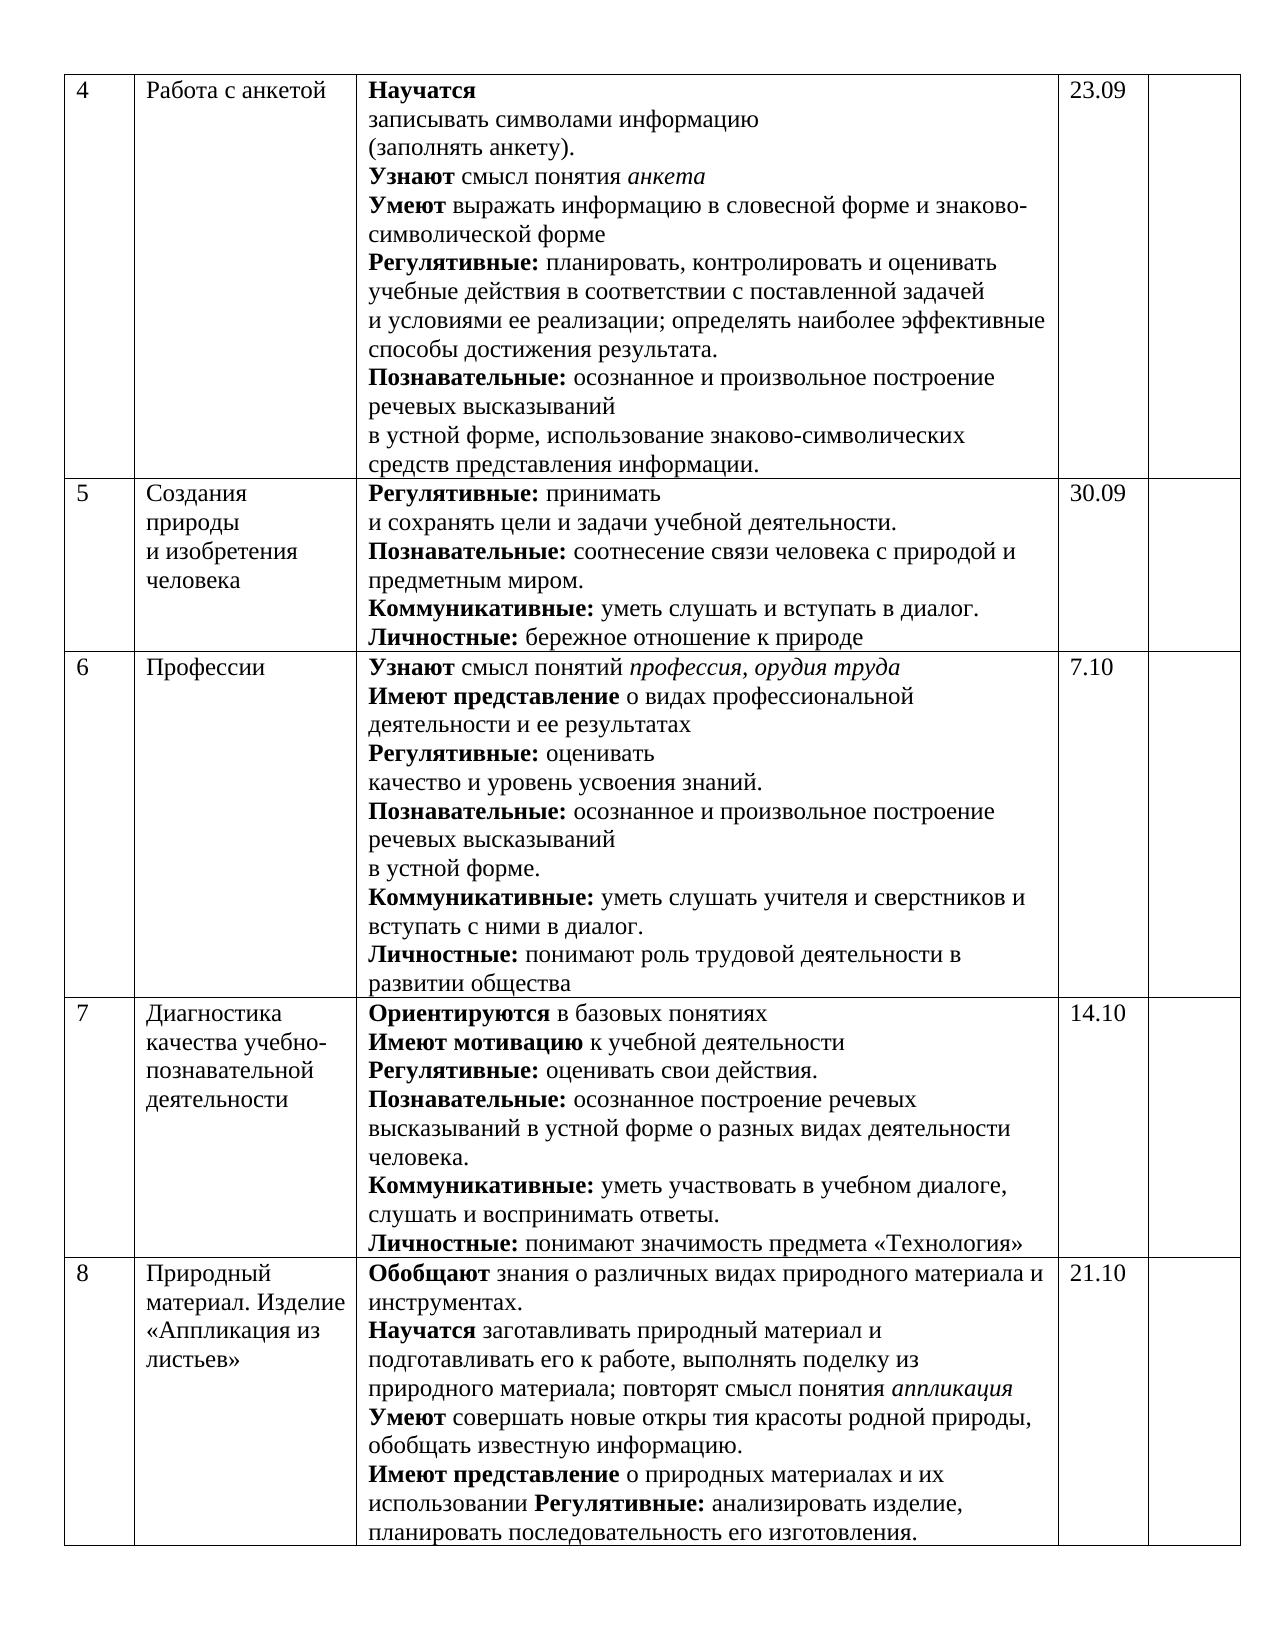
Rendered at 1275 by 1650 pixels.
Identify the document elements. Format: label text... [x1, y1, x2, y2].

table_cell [135, 1258, 356, 1545]
table_cell [1149, 75, 1240, 477]
table_cell Научатся записывать символами информацию (заполнять анкету). Узнают смысл понятия анкета Умеют выражать информацию в словесной форме и знаково-символической форме Регулятивные: планировать, контролировать и оценивать учебные действия в соответствии с поставленной задачей и условиями ее реализации; определять наиболее эффективные способы достижения результата. Познавательные: осознанное и произвольное построение речевых высказываний в устной форме, использование знаково-символических средств представления информации. [357, 75, 1058, 477]
table_cell 23.09 [1059, 75, 1148, 477]
table_cell 14.10 [1059, 998, 1148, 1257]
table_cell 4 [65, 75, 134, 477]
table_cell 21.10 [1059, 1258, 1148, 1545]
table_cell 5 [65, 479, 134, 651]
table_cell [1149, 652, 1240, 997]
table_cell 7 [65, 998, 134, 1257]
table_cell [1149, 998, 1240, 1257]
table_cell Работа с анкетой [135, 75, 356, 477]
table_cell Диагностика качества учебно-познавательной деятельности [135, 998, 356, 1257]
table_cell Узнают смысл понятий профессия, орудия труда Имеют представление о видах профессиональной деятельности и ее результатах Регулятивные: оценивать качество и уровень усвоения знаний. Познавательные: осознанное и произвольное построение речевых высказываний в устной форме. Коммуникативные: уметь слушать учителя и сверстников и вступать с ними в диалог. Личностные: понимают роль трудовой деятельности в развитии общества [357, 652, 1058, 997]
table_cell 30.09 [1059, 479, 1148, 651]
table_cell 8 [65, 1258, 134, 1545]
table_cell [357, 1258, 1058, 1545]
table_cell [1149, 479, 1240, 651]
table_cell 7.10 [1059, 652, 1148, 997]
table_cell 6 [65, 652, 134, 997]
table_cell [1149, 1258, 1240, 1545]
table_cell Регулятивные: принимать и сохранять цели и задачи учебной деятельности. Познавательные: соотнесение связи человека с природой и предметным миром. Коммуникативные: уметь слушать и вступать в диалог. Личностные: бережное отношение к природе [357, 479, 1058, 651]
table_cell Ориентируются в базовых понятиях Имеют мотивацию к учебной деятельности Регулятивные: оценивать свои действия. Познавательные: осознанное построение речевых высказываний в устной форме о разных видах деятельности человека. Коммуникативные: уметь участвовать в учебном диалоге, слушать и воспринимать ответы. Личностные: понимают значимость предмета «Технология» [357, 998, 1058, 1257]
table_cell Профессии [135, 652, 356, 997]
table_cell Создания природы и изобретения человека [135, 479, 356, 651]
